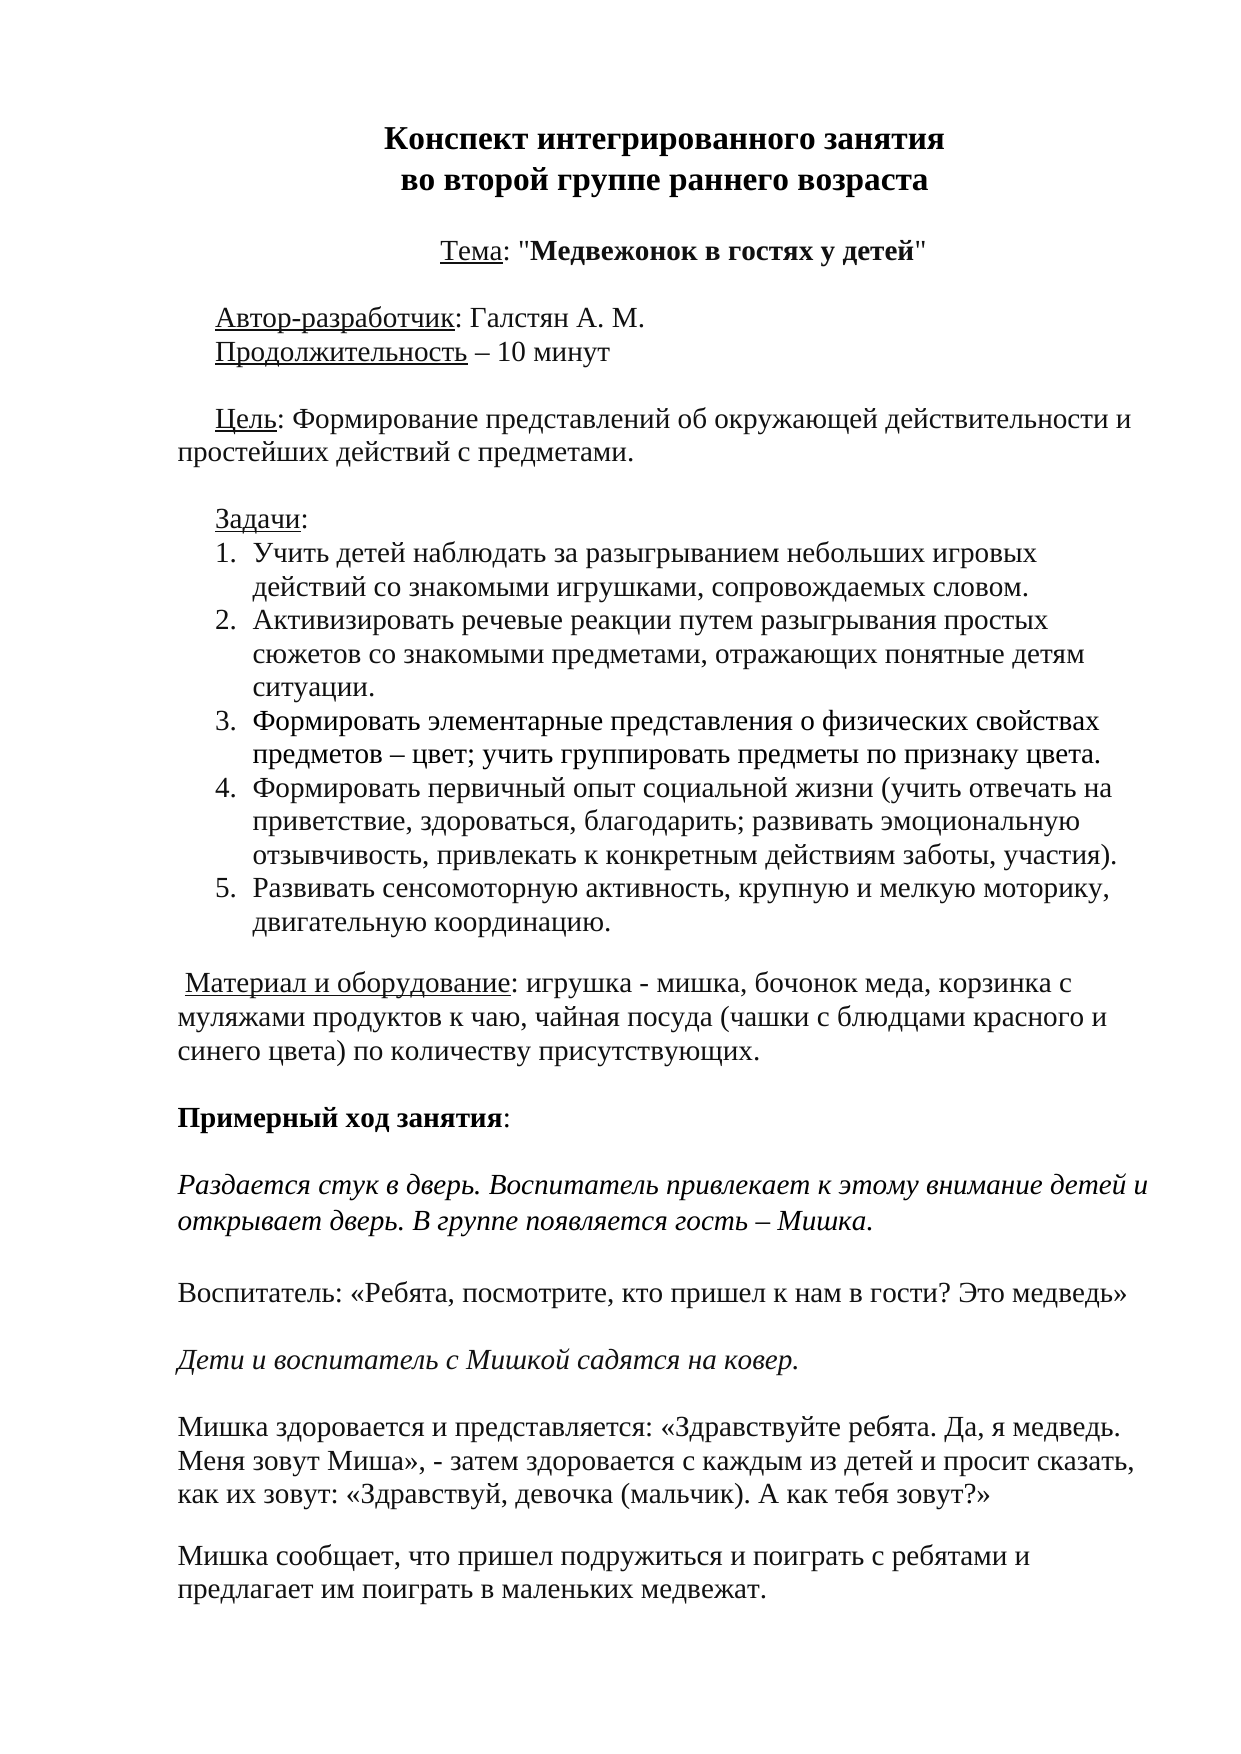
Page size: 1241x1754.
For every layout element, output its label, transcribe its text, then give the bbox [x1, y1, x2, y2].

text Конспект интегрированного занятия [177, 118, 1152, 156]
text Продолжительность – 10 минут [177, 334, 1152, 367]
list Формировать первичный опыт социальной жизни (учить отвечать на приветствие, здороваться, благодарить; развивать эмоциональную отзывчивость, привлекать к конкретным действиям заботы, участия). [215, 770, 1152, 871]
text Воспитатель: «Ребята, посмотрите, кто пришел к нам в гости? Это медведь» [177, 1275, 1152, 1309]
text Задачи: [177, 502, 1152, 535]
text Материал и оборудование: игрушка - мишка, бочонок меда, корзинка с муляжами продуктов к чаю, чайная посуда (чашки с блюдцами красного и синего цвета) по количеству присутствующих. [177, 966, 1152, 1066]
list Учить детей наблюдать за разыгрыванием небольших игровых действий со знакомыми игрушками, сопровождаемых словом. [215, 535, 1152, 602]
text Раздается стук в дверь. Воспитатель привлекает к этому внимание детей и открывает дверь. В группе появляется гость – Мишка. [177, 1167, 1152, 1237]
list Формировать элементарные представления о физических свойствах предметов – цвет; учить группировать предметы по признаку цвета. [215, 703, 1152, 770]
text Тема: "Медвежонок в гостях у детей" [177, 233, 1152, 267]
text Цель: Формирование представлений об окружающей действительности и простейших действий с предметами. [177, 401, 1152, 468]
text Дети и воспитатель с Мишкой садятся на ковер. [177, 1342, 1152, 1376]
list Активизировать речевые реакции путем разыгрывания простых сюжетов со знакомыми предметами, отражающих понятные детям ситуации. [215, 602, 1152, 703]
text во второй группе раннего возраста [177, 159, 1152, 198]
text Мишка здоровается и представляется: «Здравствуйте ребята. Да, я медведь. Меня зовут Миша», - затем здоровается с каждым из детей и просит сказать, как их зовут: «Здравствуй, девочка (мальчик). А как тебя зовут?» [177, 1409, 1152, 1510]
text Мишка сообщает, что пришел подружиться и поиграть с ребятами и предлагает им поиграть в маленьких медвежат. [177, 1538, 1152, 1605]
text Примерный ход занятия: [177, 1100, 1152, 1133]
text Автор-разработчик: Галстян А. М. [177, 300, 1152, 334]
list Развивать сенсомоторную активность, крупную и мелкую моторику, двигательную координацию. [215, 871, 1152, 938]
